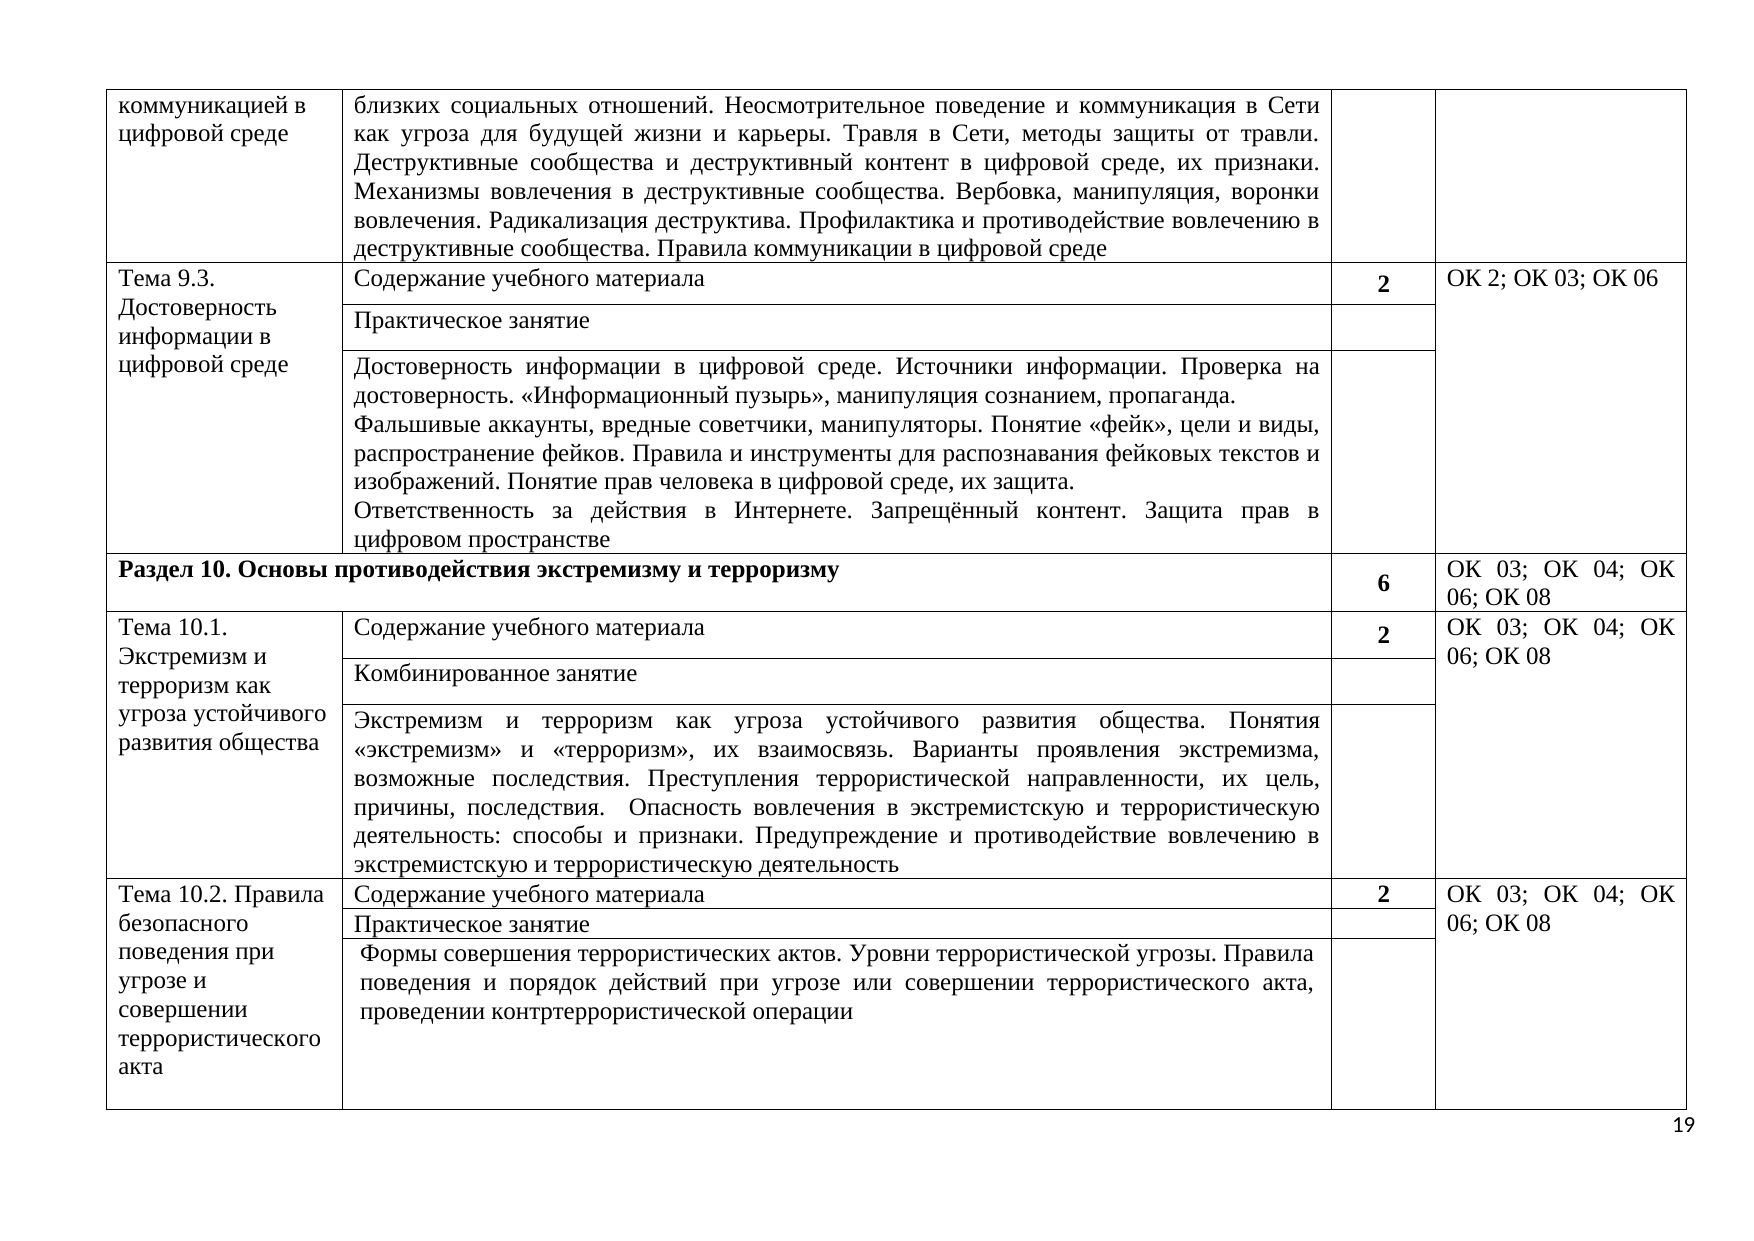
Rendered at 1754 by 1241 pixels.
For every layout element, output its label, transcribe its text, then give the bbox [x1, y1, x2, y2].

table_cell 2 [1332, 612, 1435, 657]
table_cell Тема 10.1. Экстремизм и терроризм как угроза устойчивого развития общества [107, 612, 342, 878]
table_cell Содержание учебного материала [343, 612, 1331, 657]
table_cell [343, 90, 1331, 262]
table_cell Тема 10.2. Правила безопасного поведения при угрозе и совершении террористического акта [107, 879, 342, 1109]
table_cell Тема 9.3. Достоверность информации в цифровой среде [107, 263, 342, 553]
table_cell Экстремизм и терроризм как угроза устойчивого развития общества. Понятия «экстремизм» и «терроризм», их взаимосвязь. Варианты проявления экстремизма, возможные последствия. Преступления террористической направленности, их цель, причины, последствия. Опасность вовлечения в экстремистскую и террористическую деятельность: способы и признаки. Предупреждение и противодействие вовлечению в экстремистскую и террористическую деятельность [343, 705, 1331, 878]
table_cell Достоверность информации в цифровой среде. Источники информации. Проверка на достоверность. «Информационный пузырь», манипуляция сознанием, пропаганда. Фальшивые аккаунты, вредные советчики, манипуляторы. Понятие «фейк», цели и виды, распространение фейков. Правила и инструменты для распознавания фейковых текстов и изображений. Понятие прав человека в цифровой среде, их защита. Ответственность за действия в Интернете. Запрещённый контент. Защита прав в цифровом пространстве [343, 351, 1331, 553]
table_cell 2 [1332, 263, 1435, 304]
table_cell ОК 2; ОК 03; ОК 06 [1436, 263, 1686, 553]
table_cell Формы совершения террористических актов. Уровни террористической угрозы. Правила поведения и порядок действий при угрозе или совершении террористического акта, проведении контртеррористической операции [343, 939, 1331, 1109]
table_cell [1332, 705, 1435, 878]
table_cell Комбинированное занятие [343, 659, 1331, 704]
table_cell Содержание учебного материала [343, 263, 1331, 304]
table_cell Раздел 10. Основы противодействия экстремизму и терроризму [107, 554, 1331, 611]
table_cell [1332, 909, 1435, 937]
table_cell 2 [1332, 879, 1435, 908]
table_cell Практическое занятие [343, 909, 1331, 937]
table_cell [1332, 351, 1435, 553]
table_cell ОК 03; ОК 04; ОК 06; ОК 08 [1436, 554, 1686, 611]
table_cell [1332, 939, 1435, 1109]
table_cell 6 [1332, 554, 1435, 611]
table_cell ОК 03; ОК 04; ОК 06; ОК 08 [1436, 612, 1686, 878]
table_cell Практическое занятие [343, 305, 1331, 350]
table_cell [1436, 879, 1686, 1109]
table_cell [1332, 305, 1435, 350]
table_cell Содержание учебного материала [343, 879, 1331, 908]
table_cell [1332, 90, 1435, 262]
table_cell [1332, 659, 1435, 704]
